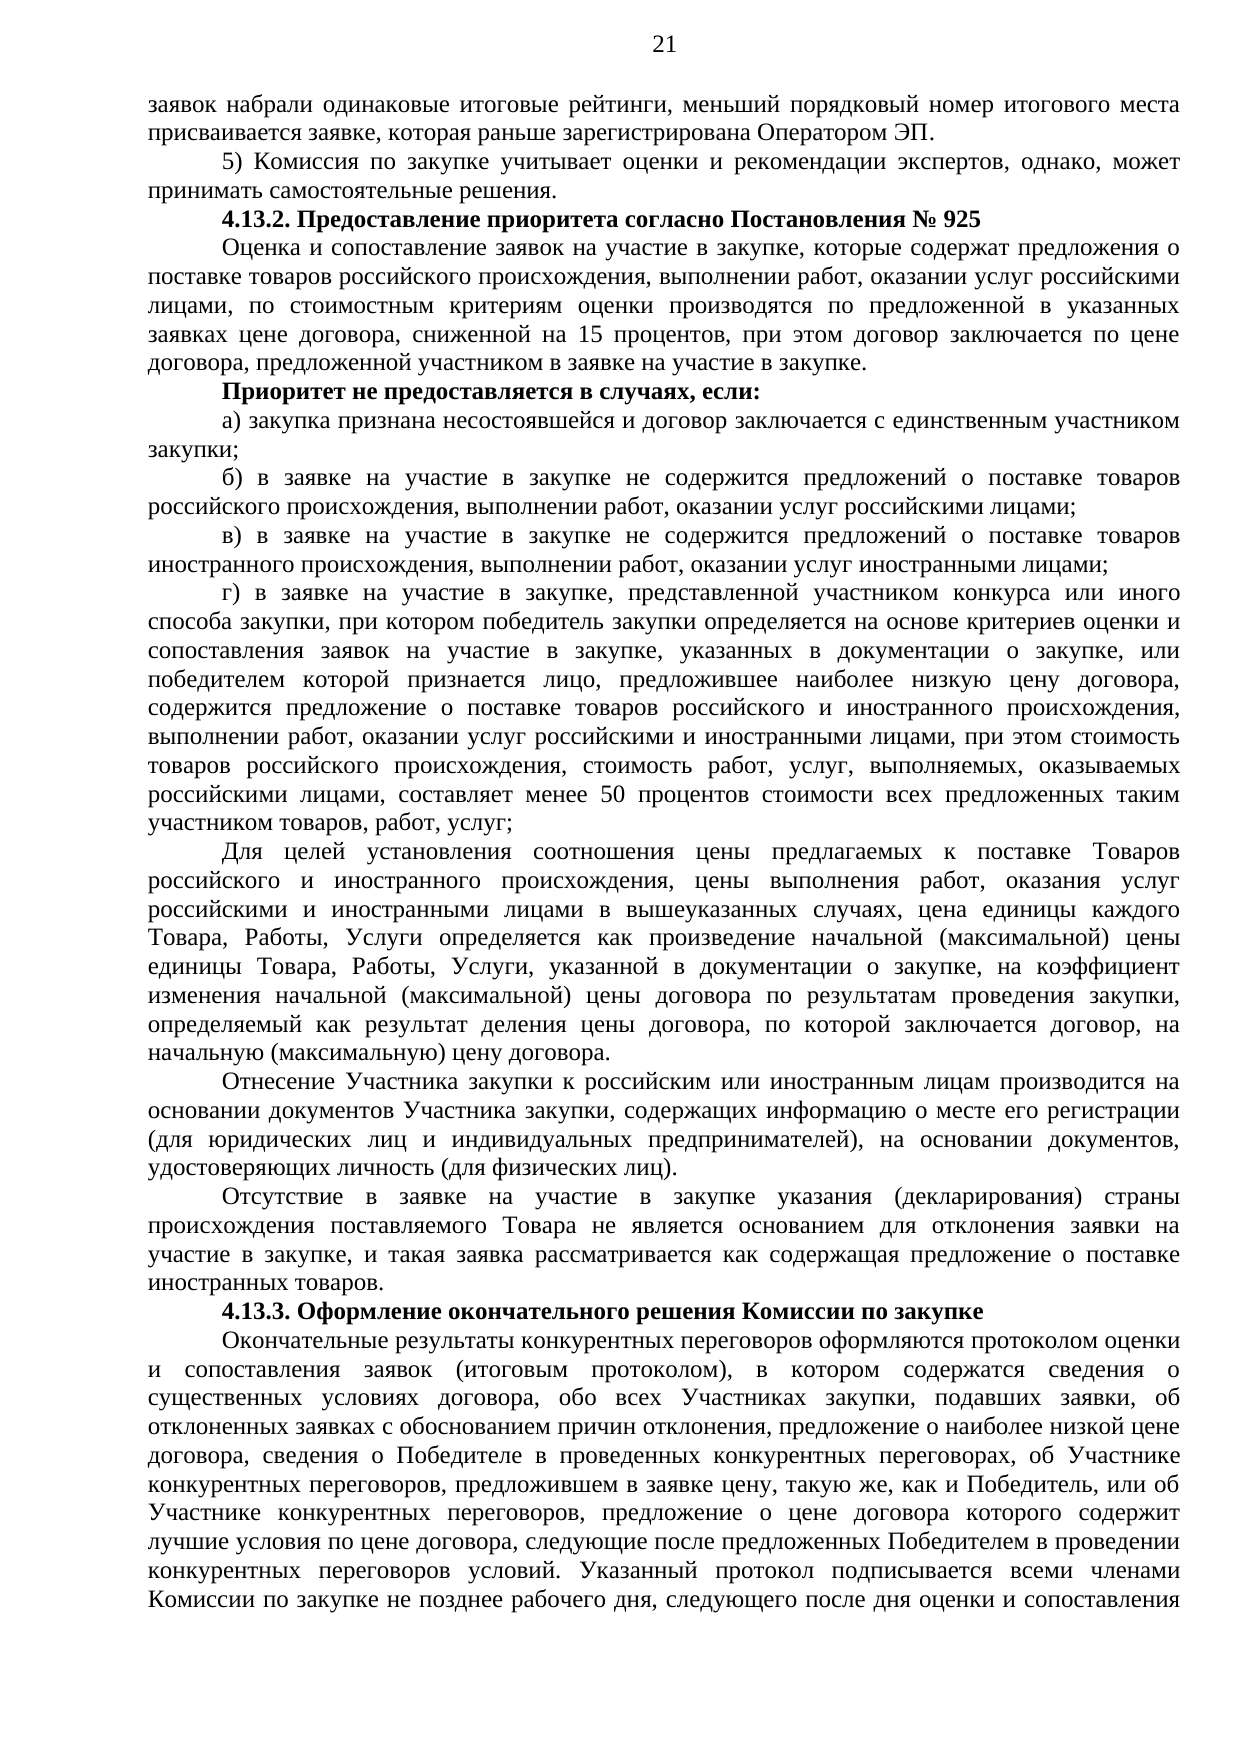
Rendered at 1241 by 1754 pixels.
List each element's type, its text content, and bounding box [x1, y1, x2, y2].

text 5) Комиссия по закупке учитывает оценки и рекомендации экспертов, однако, может принимать самостоятельные решения. [148, 146, 1181, 204]
text б) в заявке на участие в закупке не содержится предложений о поставке товаров российского происхождения, выполнении работ, оказании услуг российскими лицами; [148, 462, 1181, 520]
text Оценка и сопоставление заявок на участие в закупке, которые содержат предложения о поставке товаров российского происхождения, выполнении работ, оказании услуг российскими лицами, по стоимостным критериям оценки производятся по предложенной в указанных заявках цене договора, сниженной на 15 процентов, при этом договор заключается по цене договора, предложенной участником в заявке на участие в закупке. [148, 232, 1181, 376]
text в) в заявке на участие в закупке не содержится предложений о поставке товаров иностранного происхождения, выполнении работ, оказании услуг иностранными лицами; [148, 520, 1181, 577]
text г) в заявке на участие в закупке, представленной участником конкурса или иного способа закупки, при котором победитель закупки определяется на основе критериев оценки и сопоставления заявок на участие в закупке, указанных в документации о закупке, или победителем которой признается лицо, предложившее наиболее низкую цену договора, содержится предложение о поставке товаров российского и иностранного происхождения, выполнении работ, оказании услуг российскими и иностранными лицами, при этом стоимость товаров российского происхождения, стоимость работ, услуг, выполняемых, оказываемых российскими лицами, составляет менее 50 процентов стоимости всех предложенных таким участником товаров, работ, услуг; [148, 577, 1181, 836]
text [148, 1325, 1181, 1612]
text а) закупка признана несостоявшейся и договор заключается с единственным участником закупки; [148, 405, 1181, 462]
text Приоритет не предоставляется в случаях, если: [148, 376, 1181, 405]
text Отнесение Участника закупки к российским или иностранным лицам производится на основании документов Участника закупки, содержащих информацию о месте его регистрации (для юридических лиц и индивидуальных предпринимателей), на основании документов, удостоверяющих личность (для физических лиц). [148, 1066, 1181, 1181]
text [148, 89, 1181, 146]
text Для целей установления соотношения цены предлагаемых к поставке Товаров российского и иностранного происхождения, цены выполнения работ, оказания услуг российскими и иностранными лицами в вышеуказанных случаях, цена единицы каждого Товара, Работы, Услуги определяется как произведение начальной (максимальной) цены единицы Товара, Работы, Услуги, указанной в документации о закупке, на коэффициент изменения начальной (максимальной) цены договора по результатам проведения закупки, определяемый как результат деления цены договора, по которой заключается договор, на начальную (максимальную) цену договора. [148, 836, 1181, 1066]
text 4.13.3. Оформление окончательного решения Комиссии по закупке [148, 1296, 1181, 1325]
text 4.13.2. Предоставление приоритета согласно Постановления № 925 [148, 204, 1181, 232]
text Отсутствие в заявке на участие в закупке указания (декларирования) страны происхождения поставляемого Товара не является основанием для отклонения заявки на участие в закупке, и такая заявка рассматривается как содержащая предложение о поставке иностранных товаров. [148, 1181, 1181, 1296]
